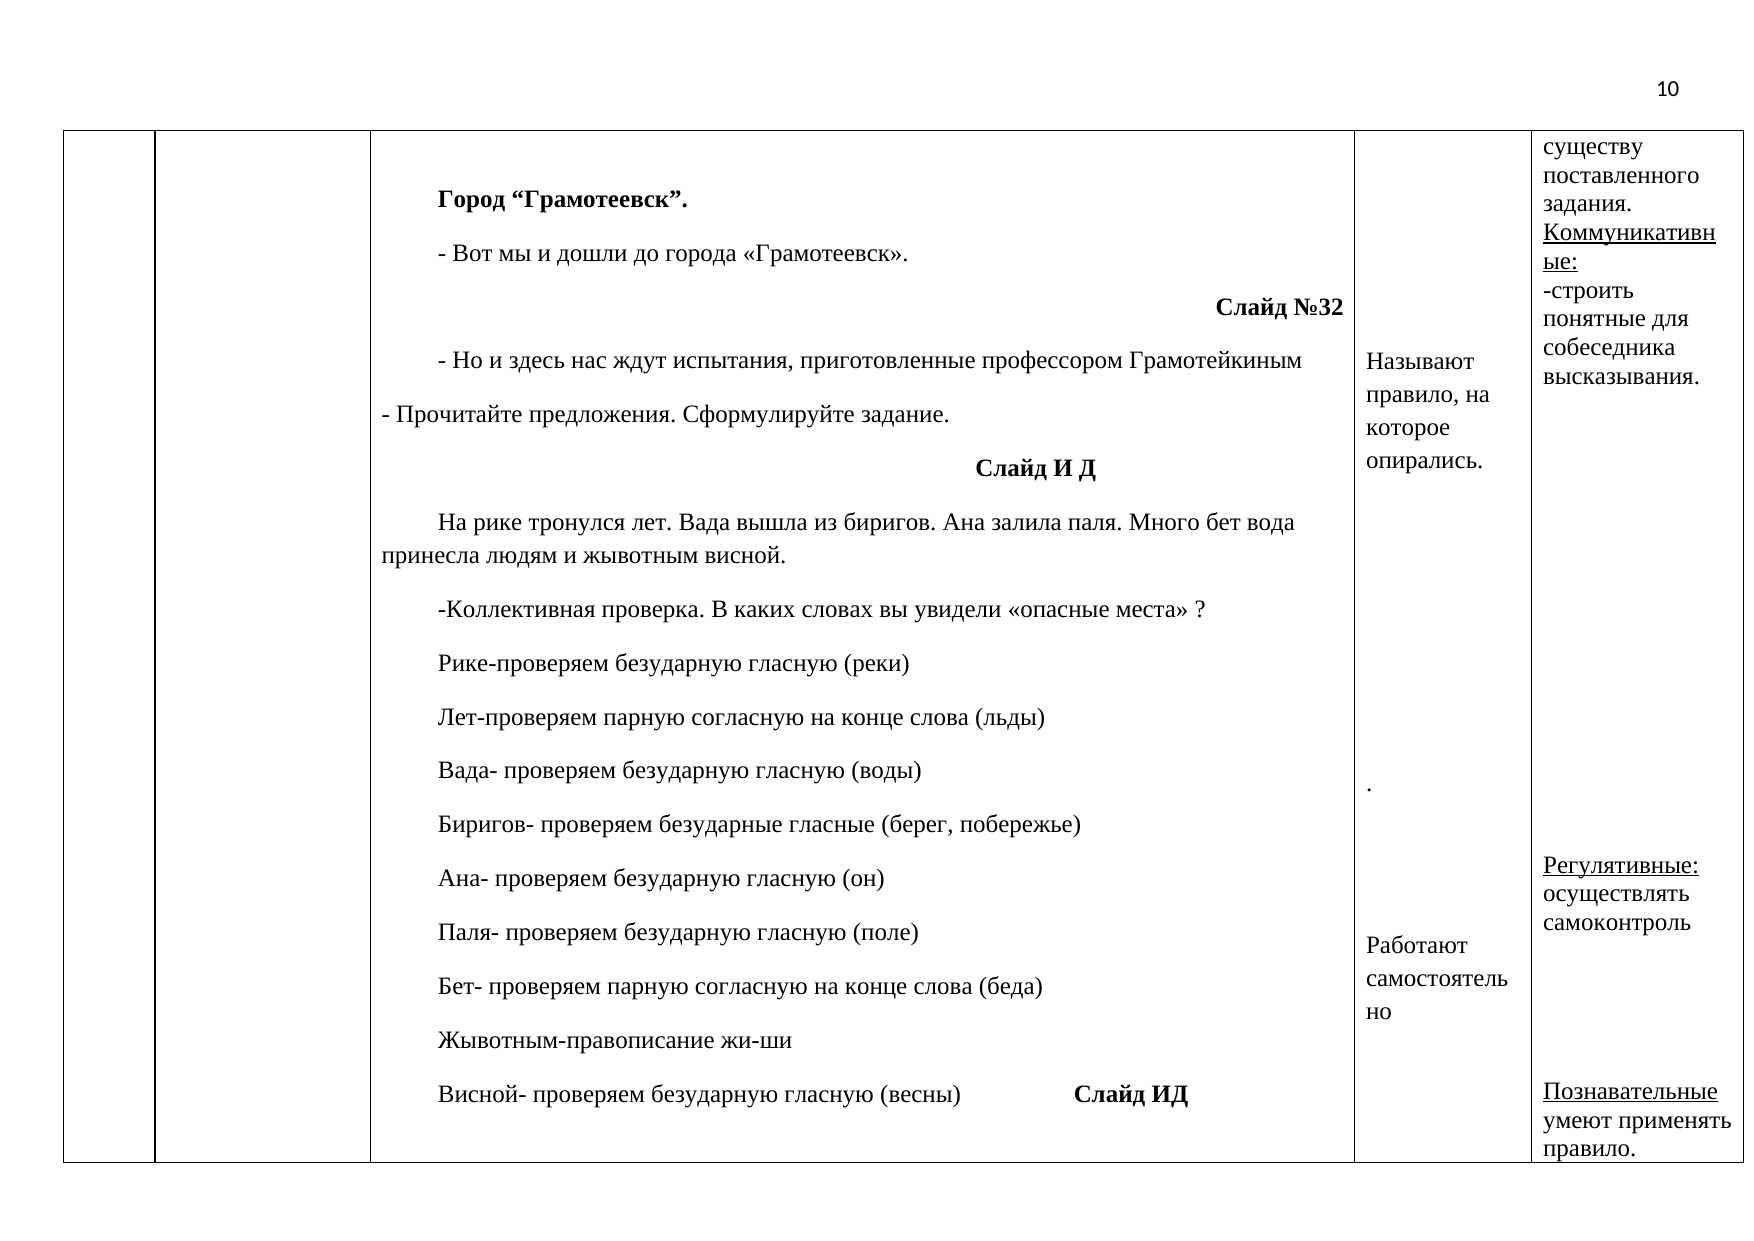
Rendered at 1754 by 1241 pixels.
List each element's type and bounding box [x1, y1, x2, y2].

table_cell [64, 131, 154, 1162]
table_cell [371, 131, 1354, 1162]
table_cell [1355, 131, 1531, 1162]
table_cell [156, 131, 370, 1162]
table_cell [1532, 131, 1743, 1162]
